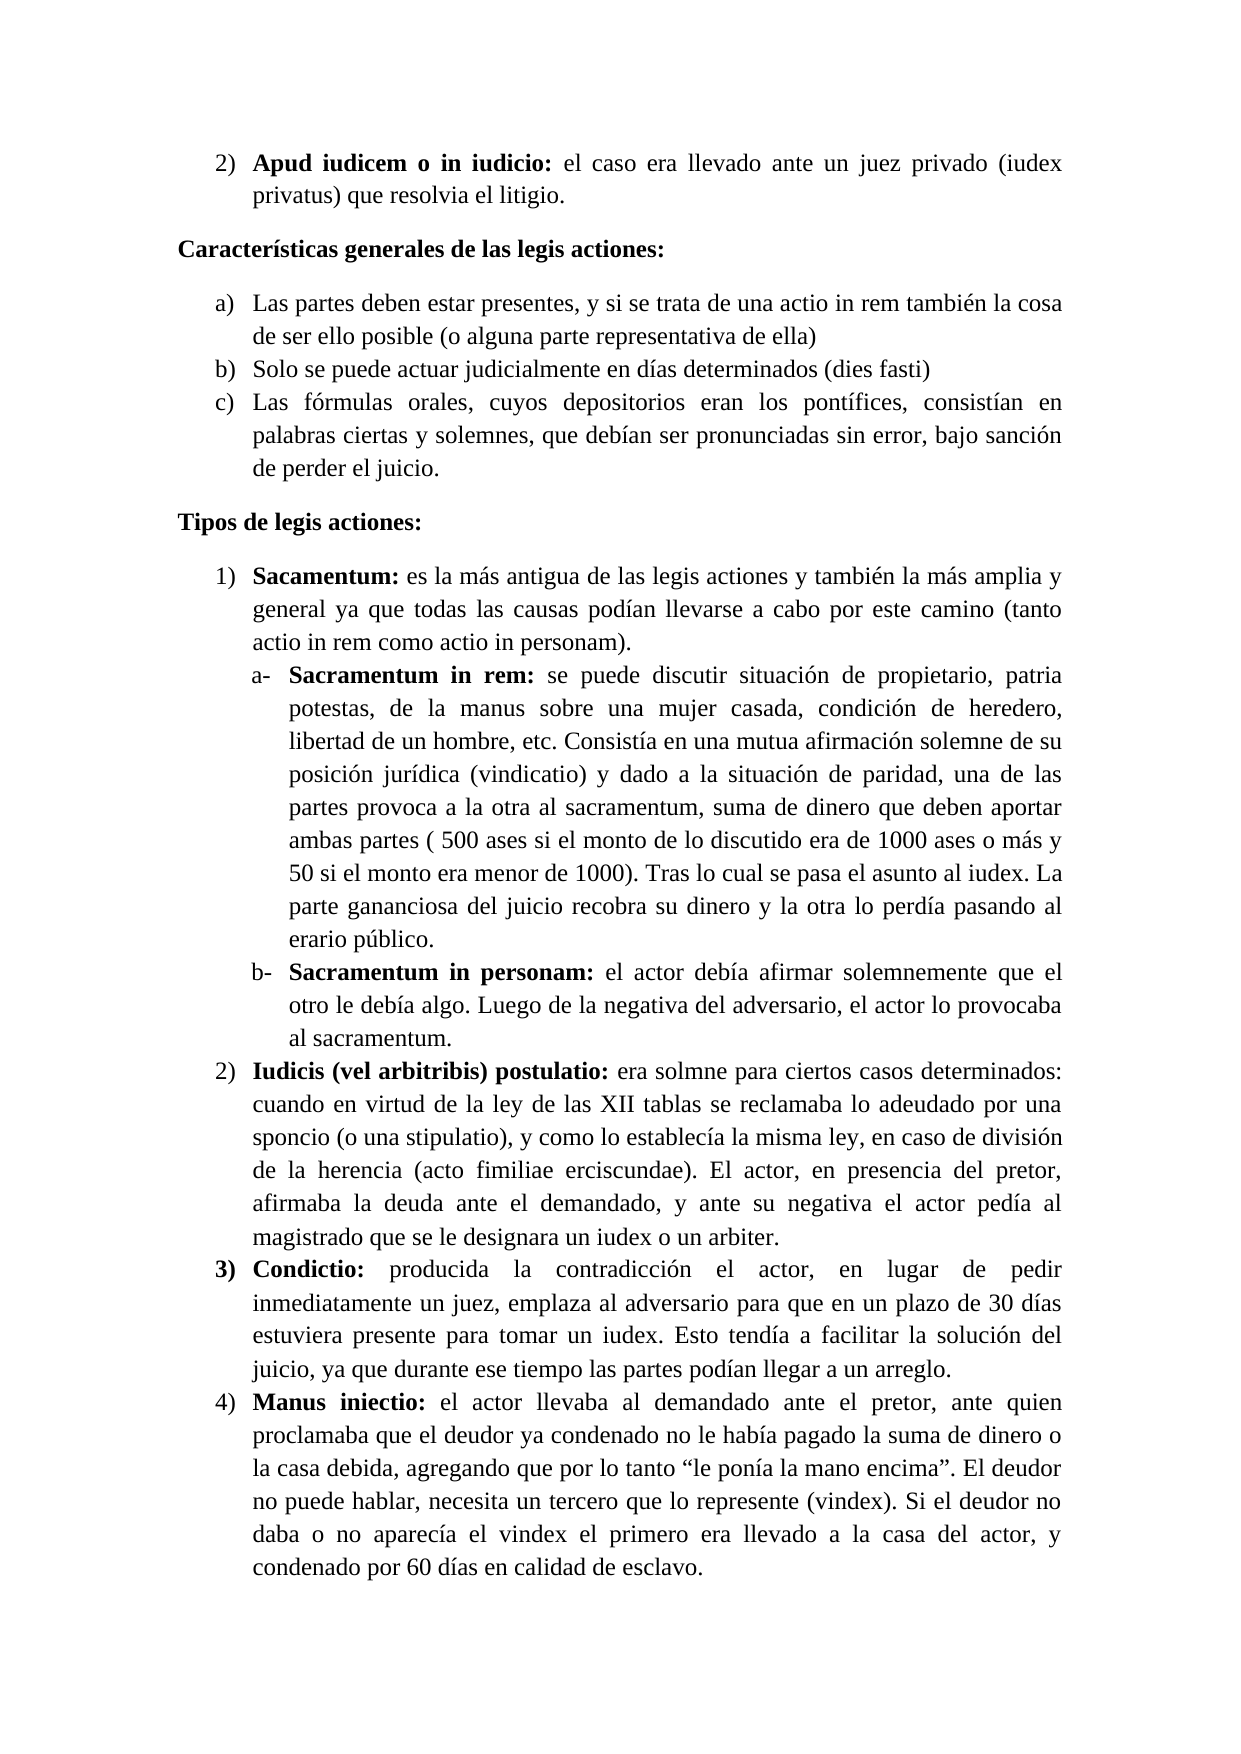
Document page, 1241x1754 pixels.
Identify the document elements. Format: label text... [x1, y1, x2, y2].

list Iudicis (vel arbitribis) postulatio: era solmne para ciertos casos determinados: cuando en virtud de la ley de las XII tablas se reclamaba lo adeudado por una sponcio (o una stipulatio), y como lo establecía la misma ley, en caso de división de la herencia (acto fimiliae erciscundae). El actor, en presencia del pretor, afirmaba la deuda ante el demandado, y ante su negativa el actor pedía al magistrado que se le designara un iudex o un arbiter. [215, 1056, 1063, 1250]
list Sacramentum in rem: se puede discutir situación de propietario, patria potestas, de la manus sobre una mujer casada, condición de heredero, libertad de un hombre, etc. Consistía en una mutua afirmación solemne de su posición jurídica (vindicatio) y dado a la situación de paridad, una de las partes provoca a la otra al sacramentum, suma de dinero que deben aportar ambas partes ( 500 ases si el monto de lo discutido era de 1000 ases o más y 50 si el monto era menor de 1000). Tras lo cual se pasa el asunto al iudex. La parte gananciosa del juicio recobra su dinero y la otra lo perdía pasando al erario público. [251, 660, 1063, 953]
list Las fórmulas orales, cuyos depositorios eran los pontífices, consistían en palabras ciertas y solemnes, que debían ser pronunciadas sin error, bajo sanción de perder el juicio. [215, 387, 1063, 482]
list Sacramentum in personam: el actor debía afirmar solemnemente que el otro le debía algo. Luego de la negativa del adversario, el actor lo provocaba al sacramentum. [251, 957, 1063, 1052]
list Condictio: producida la contradicción el actor, en lugar de pedir inmediatamente un juez, emplaza al adversario para que en un plazo de 30 días estuviera presente para tomar un iudex. Esto tendía a facilitar la solución del juicio, ya que durante ese tiempo las partes podían llegar a un arreglo. [215, 1254, 1063, 1382]
list Manus iniectio: el actor llevaba al demandado ante el pretor, ante quien proclamaba que el deudor ya condenado no le había pagado la suma de dinero o la casa debida, agregando que por lo tanto “le ponía la mano encima”. El deudor no puede hablar, necesita un tercero que lo represente (vindex). Si el deudor no daba o no aparecía el vindex el primero era llevado a la casa del actor, y condenado por 60 días en calidad de esclavo. [215, 1387, 1063, 1581]
list Las partes deben estar presentes, y si se trata de una actio in rem también la cosa de ser ello posible (o alguna parte representativa de ella) [215, 288, 1063, 350]
list Sacamentum: es la más antigua de las legis actiones y también la más amplia y general ya que todas las causas podían llevarse a cabo por este camino (tanto actio in rem como actio in personam). [215, 561, 1063, 656]
text Características generales de las legis actiones: [177, 234, 1063, 263]
text Tipos de legis actiones: [177, 507, 1063, 536]
list Solo se puede actuar judicialmente en días determinados (dies fasti) [215, 354, 1063, 383]
list Apud iudicem o in iudicio: el caso era llevado ante un juez privado (iudex privatus) que resolvia el litigio. [215, 148, 1063, 209]
